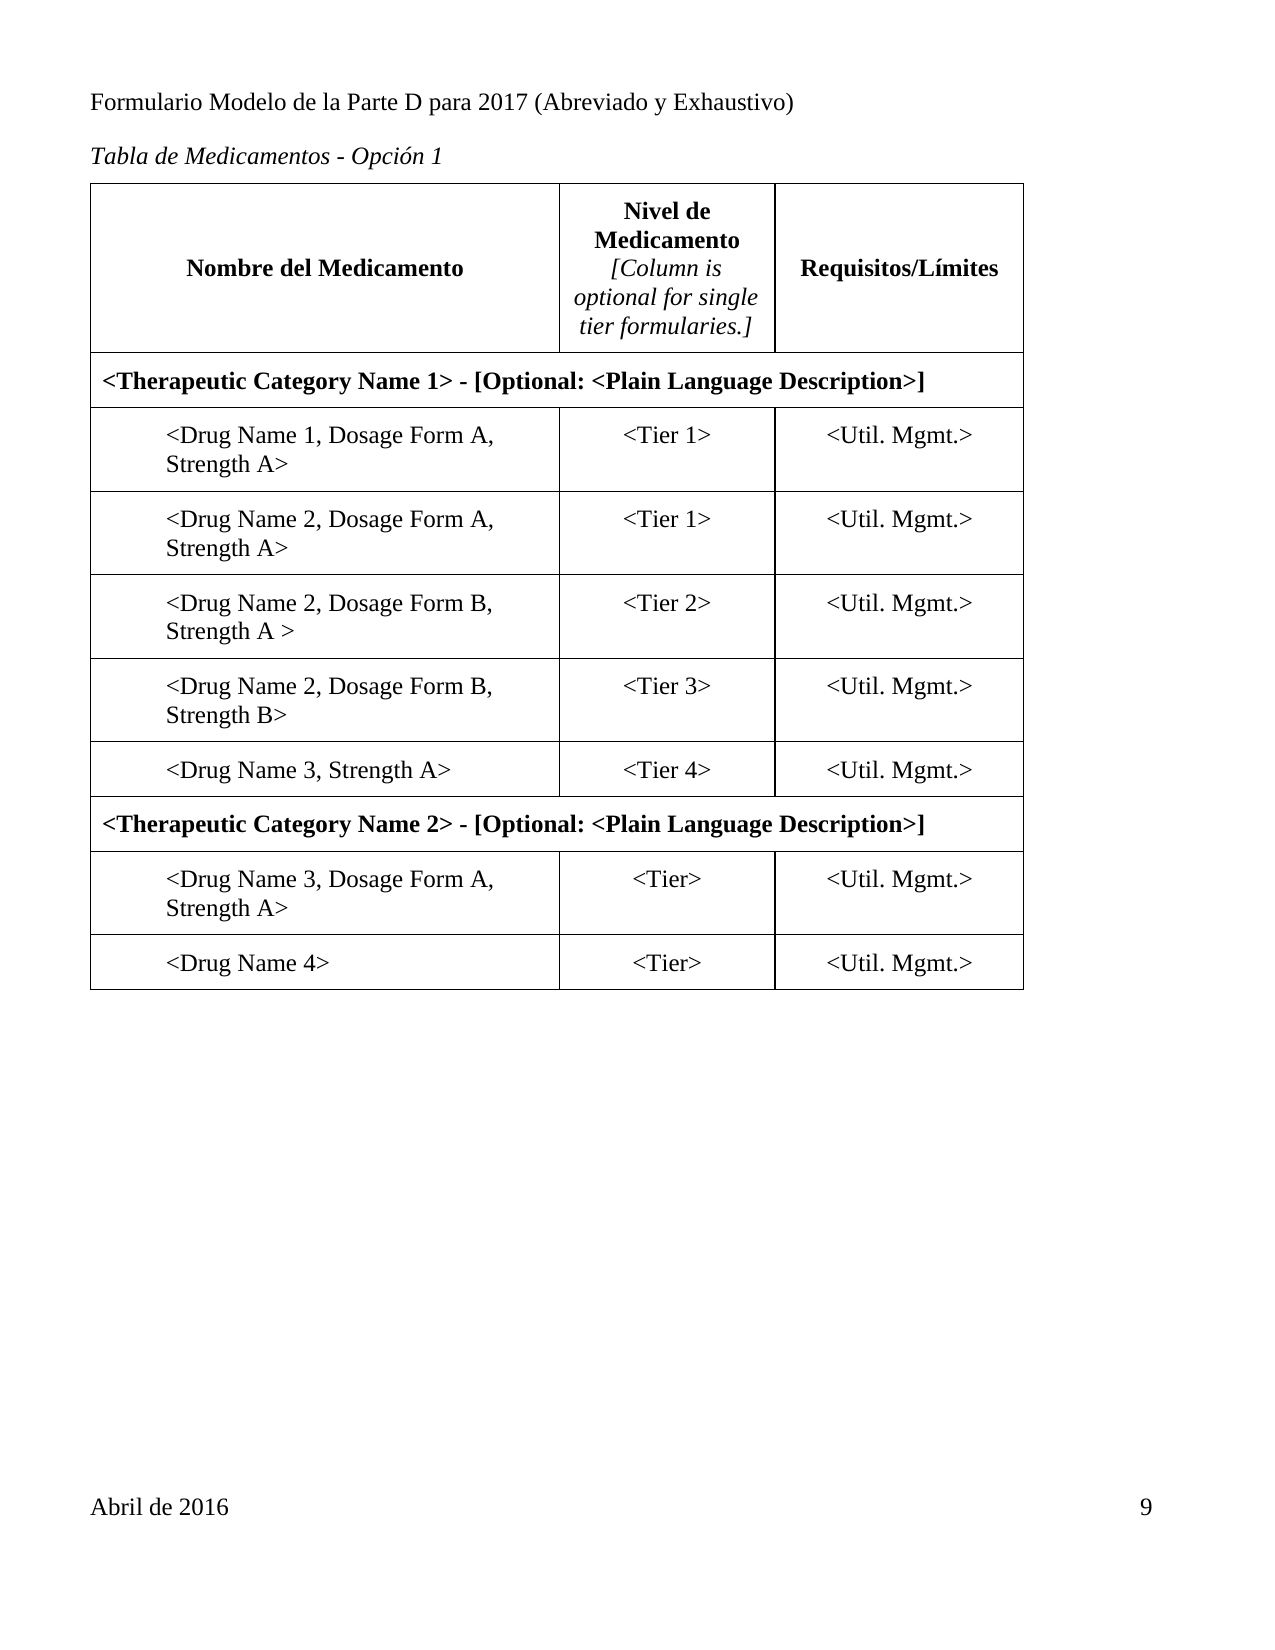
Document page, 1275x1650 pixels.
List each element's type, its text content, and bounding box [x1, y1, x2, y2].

table_header Requisitos/Límites [776, 184, 1023, 352]
table_cell <Tier 4> [560, 742, 774, 796]
table_cell <Drug Name 1, Dosage Form A, Strength A> [91, 408, 559, 491]
table_cell <Util. Mgmt.> [776, 659, 1023, 741]
text Tabla de Medicamentos - Opción 1 [90, 141, 1185, 170]
table_cell <Therapeutic Category Name 2> - [Optional: <Plain Language Description>] [91, 797, 1023, 851]
table_cell <Tier> [560, 852, 774, 934]
table_cell <Tier 1> [560, 492, 774, 574]
table_header Nivel de Medicamento [Column is optional for single tier formularies.] [560, 184, 774, 352]
table_cell <Drug Name 4> [91, 935, 559, 989]
table_cell <Drug Name 2, Dosage Form A, Strength A> [91, 492, 559, 574]
table_cell <Tier 1> [560, 408, 774, 491]
table_cell <Therapeutic Category Name 1> - [Optional: <Plain Language Description>] [91, 353, 1023, 407]
table_cell <Util. Mgmt.> [776, 575, 1023, 658]
table_cell <Drug Name 3, Strength A> [91, 742, 559, 796]
table_header Nombre del Medicamento [91, 184, 559, 352]
table_cell <Util. Mgmt.> [776, 935, 1023, 989]
table_cell <Tier 3> [560, 659, 774, 741]
table_cell <Util. Mgmt.> [776, 742, 1023, 796]
table_cell <Drug Name 2, Dosage Form B, Strength A > [91, 575, 559, 658]
table_cell <Util. Mgmt.> [776, 852, 1023, 934]
table_cell <Util. Mgmt.> [776, 408, 1023, 491]
table_cell <Util. Mgmt.> [776, 492, 1023, 574]
table_cell <Tier 2> [560, 575, 774, 658]
table_cell <Drug Name 3, Dosage Form A, Strength A> [91, 852, 559, 934]
table_cell <Tier> [560, 935, 774, 989]
table_cell <Drug Name 2, Dosage Form B, Strength B> [91, 659, 559, 741]
